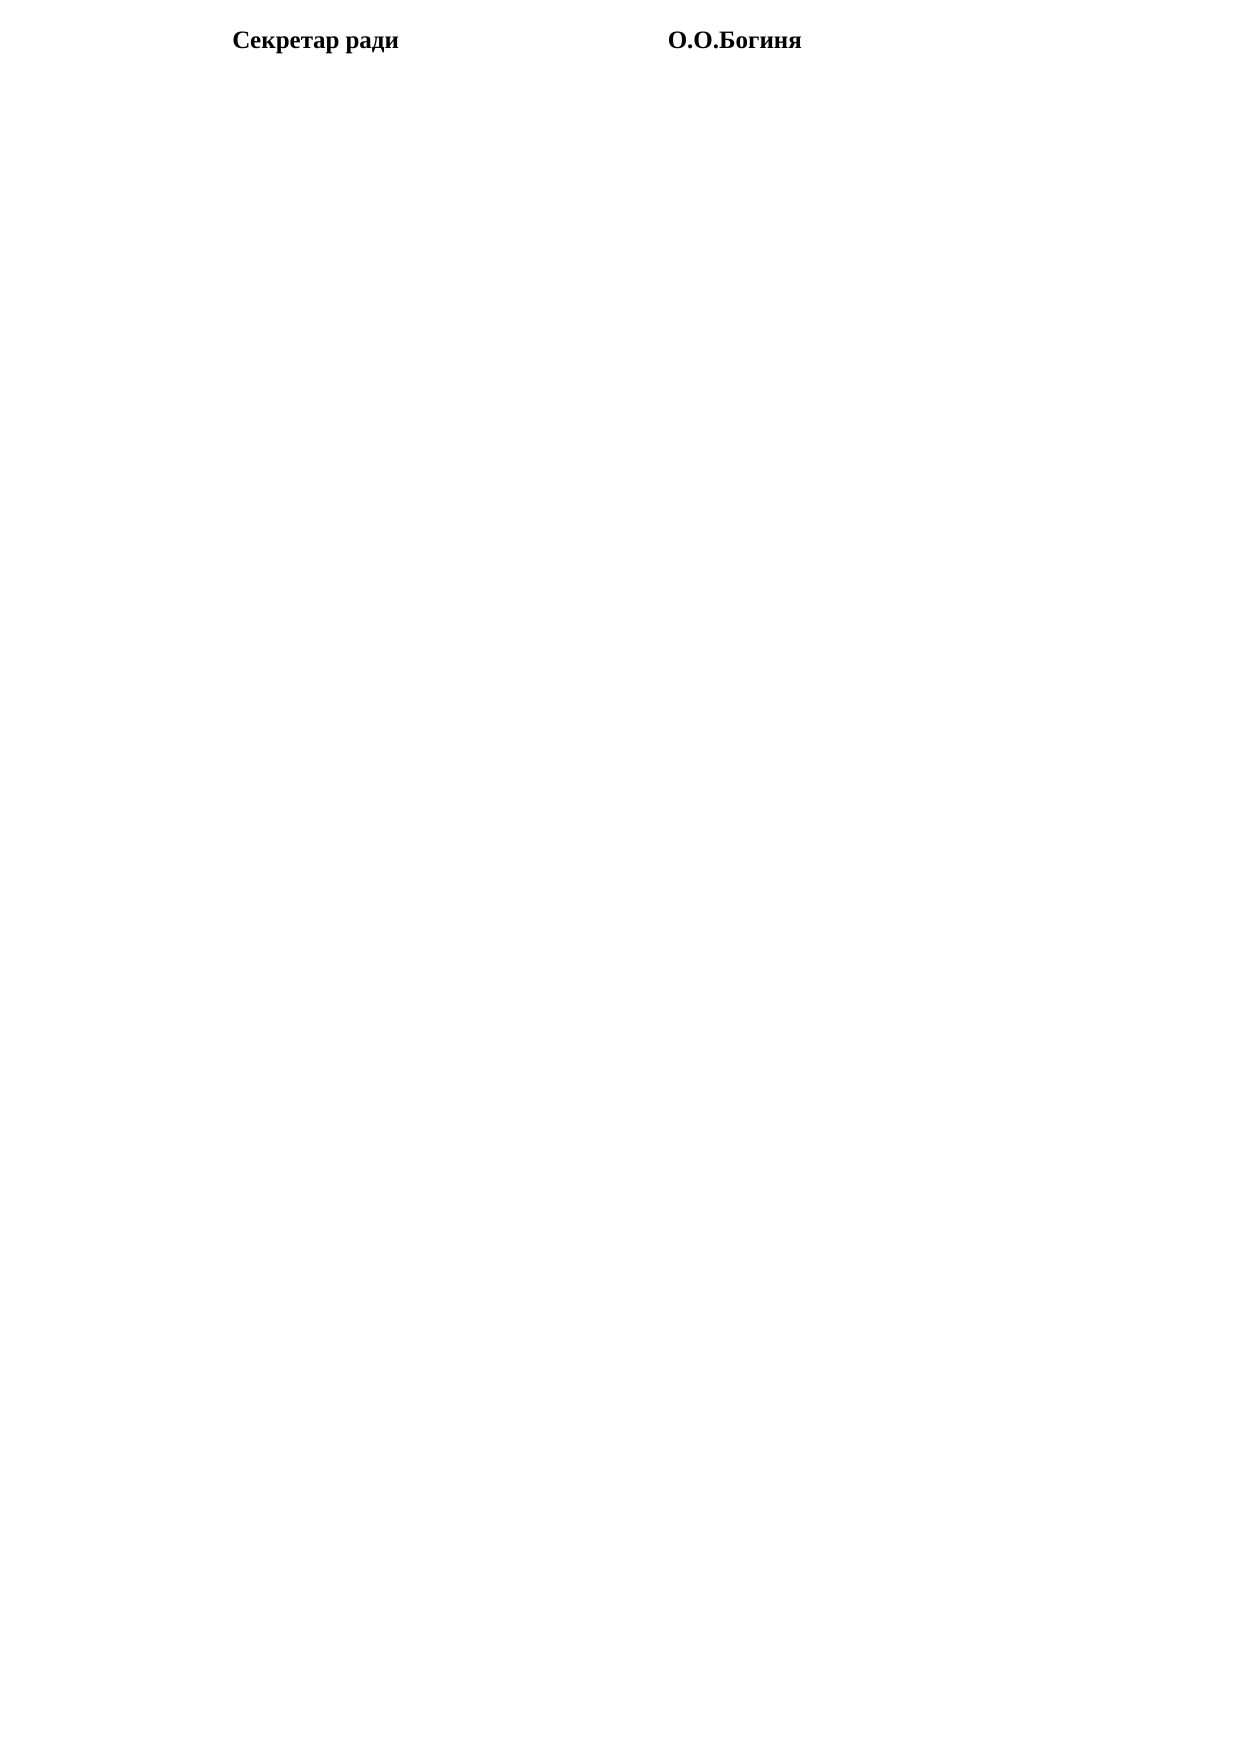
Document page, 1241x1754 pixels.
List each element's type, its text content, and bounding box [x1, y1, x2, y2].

text Секретар ради О.О.Богиня [94, 25, 1205, 53]
